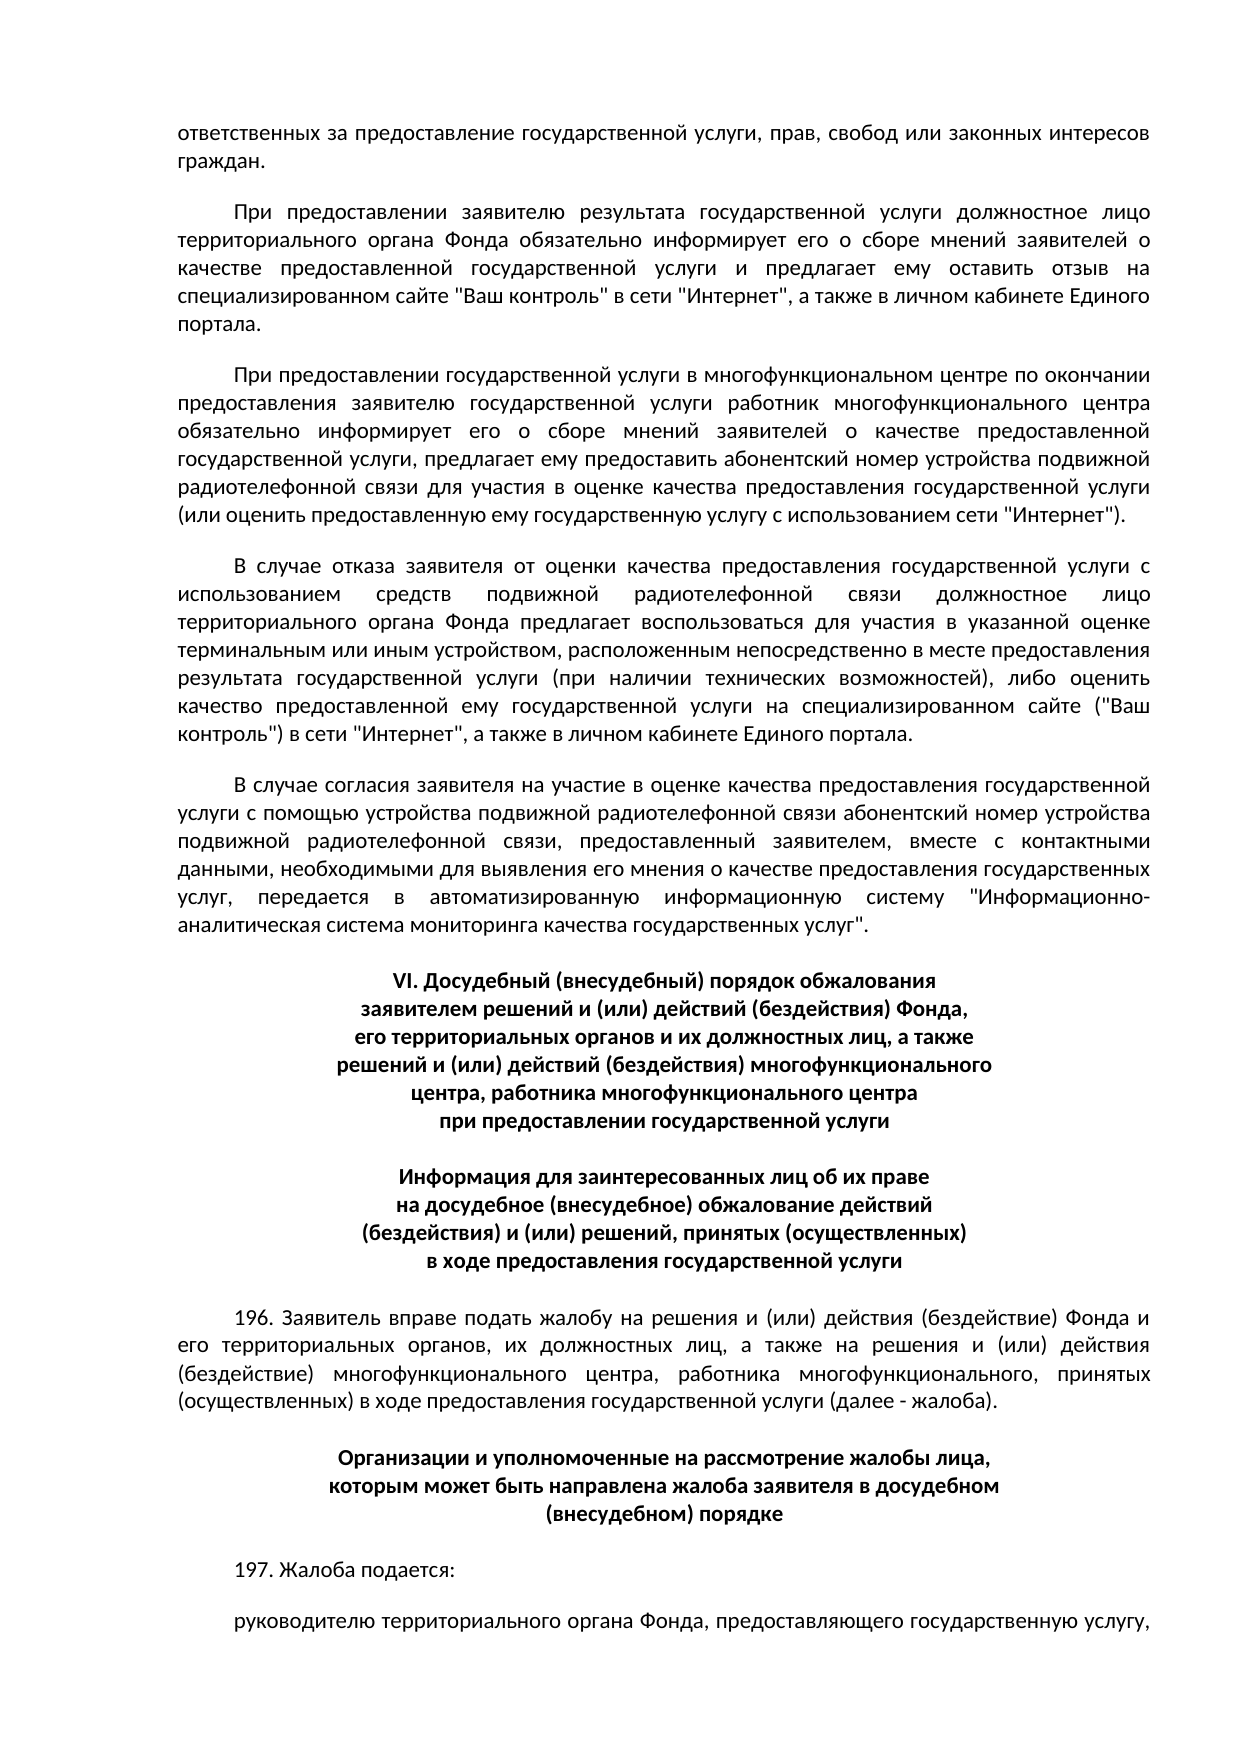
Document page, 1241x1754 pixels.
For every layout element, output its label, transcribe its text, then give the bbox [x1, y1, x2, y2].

text 197. Жалоба подается: [177, 1555, 1152, 1583]
text 196. Заявитель вправе подать жалобу на решения и (или) действия (бездействие) Фонда и его территориальных органов, их должностных лиц, а также на решения и (или) действия (бездействие) многофункционального центра, работника многофункционального, принятых (осуществленных) в ходе предоставления государственной услуги (далее - жалоба). [177, 1303, 1152, 1415]
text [177, 118, 1152, 174]
text В случае согласия заявителя на участие в оценке качества предоставления государственной услуги с помощью устройства подвижной радиотелефонной связи абонентский номер устройства подвижной радиотелефонной связи, предоставленный заявителем, вместе с контактными данными, необходимыми для выявления его мнения о качестве предоставления государственных услуг, передается в автоматизированную информационную систему "Информационно-аналитическая система мониторинга качества государственных услуг". [177, 770, 1152, 938]
text При предоставлении заявителю результата государственной услуги должностное лицо территориального органа Фонда обязательно информирует его о сборе мнений заявителей о качестве предоставленной государственной услуги и предлагает ему оставить отзыв на специализированном сайте "Ваш контроль" в сети "Интернет", а также в личном кабинете Единого портала. [177, 197, 1152, 337]
title в ходе предоставления государственной услуги [177, 1247, 1152, 1274]
title (внесудебном) порядке [177, 1499, 1152, 1527]
title VI. Досудебный (внесудебный) порядок обжалования [177, 966, 1152, 994]
title (бездействия) и (или) решений, принятых (осуществленных) [177, 1218, 1152, 1247]
title на досудебное (внесудебное) обжалование действий [177, 1191, 1152, 1218]
title Организации и уполномоченные на рассмотрение жалобы лица, [177, 1443, 1152, 1471]
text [177, 1606, 1152, 1634]
text При предоставлении государственной услуги в многофункциональном центре по окончании предоставления заявителю государственной услуги работник многофункционального центра обязательно информирует его о сборе мнений заявителей о качестве предоставленной государственной услуги, предлагает ему предоставить абонентский номер устройства подвижной радиотелефонной связи для участия в оценке качества предоставления государственной услуги (или оценить предоставленную ему государственную услугу с использованием сети "Интернет"). [177, 360, 1152, 528]
title заявителем решений и (или) действий (бездействия) Фонда, [177, 994, 1152, 1022]
title решений и (или) действий (бездействия) многофункционального [177, 1050, 1152, 1078]
title Информация для заинтересованных лиц об их праве [177, 1162, 1152, 1191]
title которым может быть направлена жалоба заявителя в досудебном [177, 1471, 1152, 1499]
title центра, работника многофункционального центра [177, 1078, 1152, 1106]
title при предоставлении государственной услуги [177, 1106, 1152, 1134]
title его территориальных органов и их должностных лиц, а также [177, 1022, 1152, 1050]
text В случае отказа заявителя от оценки качества предоставления государственной услуги с использованием средств подвижной радиотелефонной связи должностное лицо территориального органа Фонда предлагает воспользоваться для участия в указанной оценке терминальным или иным устройством, расположенным непосредственно в месте предоставления результата государственной услуги (при наличии технических возможностей), либо оценить качество предоставленной ему государственной услуги на специализированном сайте ("Ваш контроль") в сети "Интернет", а также в личном кабинете Единого портала. [177, 551, 1152, 747]
